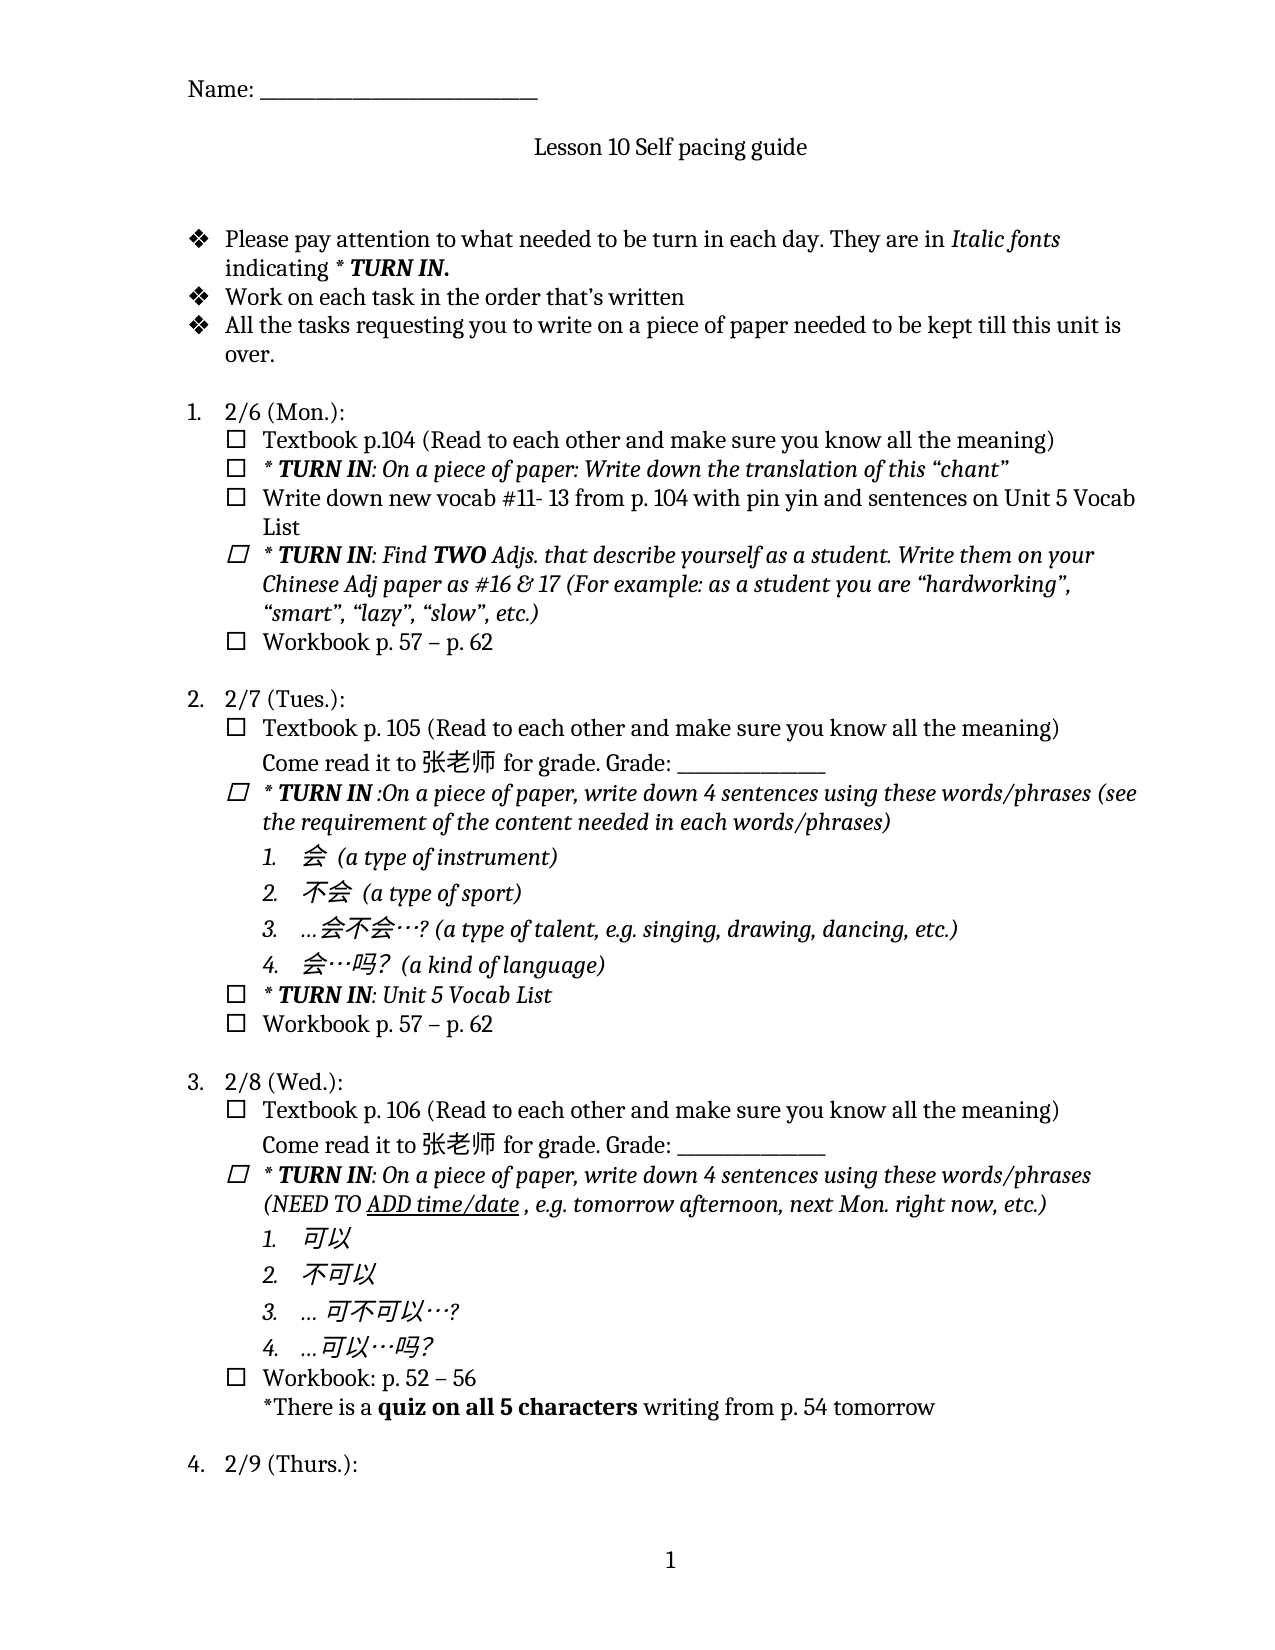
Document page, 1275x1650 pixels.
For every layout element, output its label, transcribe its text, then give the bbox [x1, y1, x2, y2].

list 2/9 (Thurs.): [187, 1450, 1153, 1479]
list Textbook p. 106 (Read to each other and make sure you know all the meaning) [225, 1096, 1153, 1125]
list 不会 (a type of sport) [262, 872, 1153, 909]
list Workbook p. 57 – p. 62 [225, 627, 1153, 656]
list * TURN IN: On a piece of paper: Write down the translation of this “chant” [225, 455, 1153, 484]
list Please pay attention to what needed to be turn in each day. They are in Italic fonts indicating * TURN IN. [187, 225, 1153, 282]
list …会不会…? (a type of talent, e.g. singing, drawing, dancing, etc.) [262, 909, 1153, 945]
list Textbook p.104 (Read to each other and make sure you know all the meaning) [225, 426, 1153, 455]
list *There is a quiz on all 5 characters writing from p. 54 tomorrow [262, 1392, 1153, 1421]
list Come read it to 张老师 for grade. Grade: ________________ [262, 742, 1153, 779]
list (NEED TO ADD time/date , e.g. tomorrow afternoon, next Mon. right now, etc.) [262, 1190, 1153, 1219]
list 可以 [262, 1219, 1153, 1255]
list * TURN IN: On a piece of paper, write down 4 sentences using these words/phrases [225, 1161, 1153, 1190]
list Write down new vocab #11- 13 from p. 104 with pin yin and sentences on Unit 5 Vocab List [225, 484, 1153, 541]
list 不可以 [262, 1255, 1153, 1291]
list Work on each task in the order that’s written [187, 282, 1153, 311]
list All the tasks requesting you to write on a piece of paper needed to be kept till this unit is over. [187, 311, 1153, 369]
list 2/7 (Tues.): [187, 685, 1153, 714]
list 2/6 (Mon.): [187, 397, 1153, 426]
list Come read it to 张老师 for grade. Grade: ________________ [262, 1125, 1153, 1161]
list 会 (a type of instrument) [262, 836, 1153, 872]
list Textbook p. 105 (Read to each other and make sure you know all the meaning) [225, 714, 1153, 742]
list * TURN IN: Unit 5 Vocab List [225, 981, 1153, 1010]
list Workbook: p. 52 – 56 [225, 1364, 1153, 1392]
list 会…吗？(a kind of language) [262, 945, 1153, 981]
list Workbook p. 57 – p. 62 [225, 1010, 1153, 1039]
list 2/8 (Wed.): [187, 1067, 1153, 1096]
list … 可不可以…? [262, 1291, 1153, 1327]
list * TURN IN: Find TWO Adjs. that describe yourself as a student. Write them on your Chinese Adj paper as #16 & 17 (For example: as a student you are “hardworking”, “smart”, “lazy”, “slow”, etc.) [225, 541, 1153, 627]
list * TURN IN :On a piece of paper, write down 4 sentences using these words/phrases (see the requirement of the content needed in each words/phrases) [225, 779, 1153, 836]
list …可以…吗？ [262, 1327, 1153, 1364]
